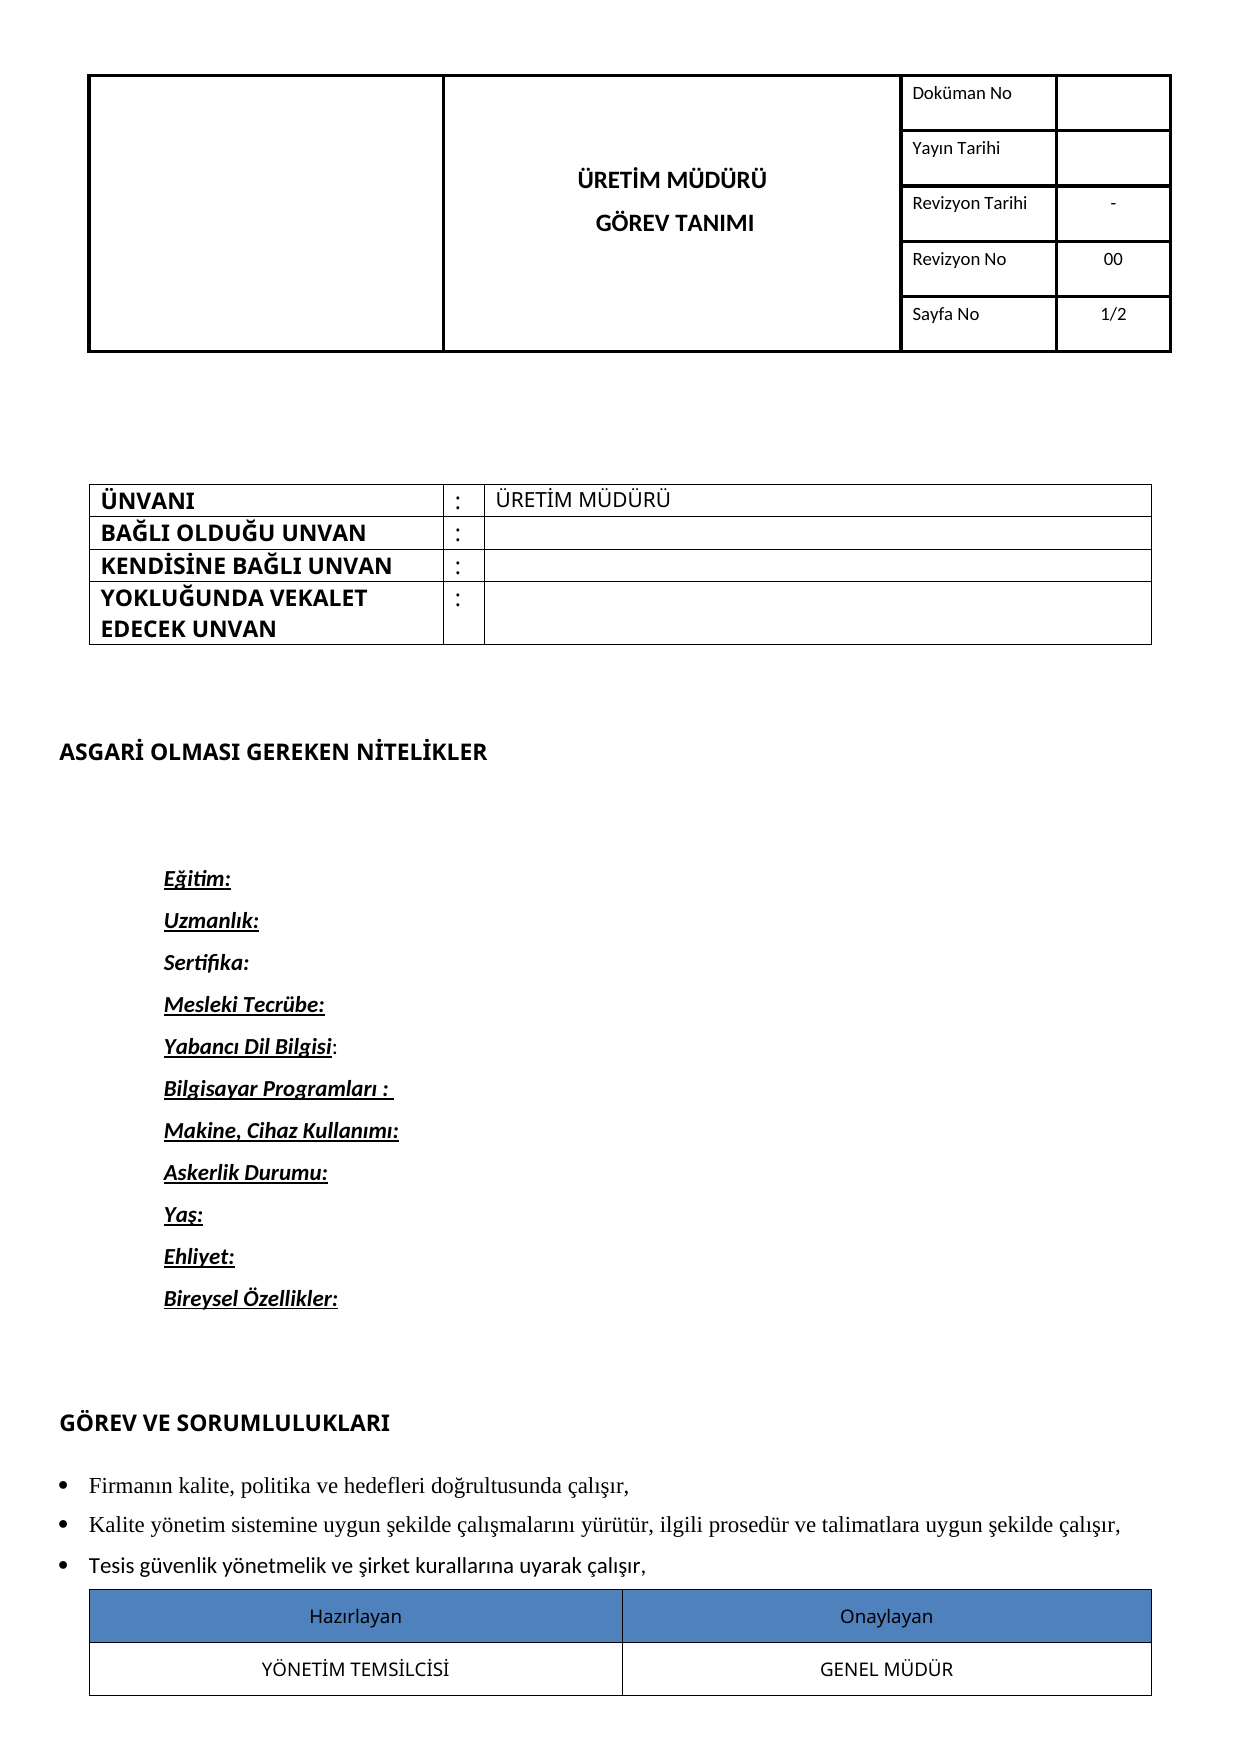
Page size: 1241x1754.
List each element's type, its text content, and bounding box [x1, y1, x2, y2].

list Firmanın kalite, politika ve hedefleri doğrultusunda çalışır, [59, 1472, 1122, 1498]
table_cell : [444, 550, 484, 581]
list Sertifika: [164, 948, 1152, 976]
list Bilgisayar Programları : [164, 1074, 1152, 1102]
list Mesleki Tecrübe: [164, 990, 1152, 1018]
table_cell [485, 550, 1151, 581]
list Tesis güvenlik yönetmelik ve şirket kurallarına uyarak çalışır, [59, 1551, 1122, 1579]
list Uzmanlık: [164, 906, 1152, 934]
table_cell : [444, 517, 484, 548]
table_header ÜRETİM MÜDÜRÜ [485, 485, 1151, 516]
list Kalite yönetim sistemine uygun şekilde çalışmalarını yürütür, ilgili prosedür ve talimatlara uygun şekilde çalışır, [59, 1511, 1122, 1538]
table_cell YOKLUĞUNDA VEKALET EDECEK UNVAN [90, 582, 443, 644]
table_cell BAĞLI OLDUĞU UNVAN [90, 517, 443, 548]
list Askerlik Durumu: [164, 1158, 1152, 1186]
list Yaş: [164, 1200, 1152, 1228]
table_cell [485, 582, 1151, 644]
table_cell KENDİSİNE BAĞLI UNVAN [90, 550, 443, 581]
table_cell [485, 517, 1151, 548]
list Eğitim: [164, 864, 1152, 892]
list Yabancı Dil Bilgisi: [164, 1032, 1152, 1060]
table_cell : [444, 582, 484, 644]
list Ehliyet: [164, 1242, 1152, 1270]
table_header : [444, 485, 484, 516]
table_header ÜNVANI [90, 485, 443, 516]
text ASGARİ OLMASI GEREKEN NİTELİKLER [59, 736, 1152, 768]
list Makine, Cihaz Kullanımı: [164, 1116, 1152, 1144]
list Bireysel Özellikler: [164, 1284, 1152, 1312]
text GÖREV VE SORUMLULUKLARI [59, 1406, 1152, 1438]
